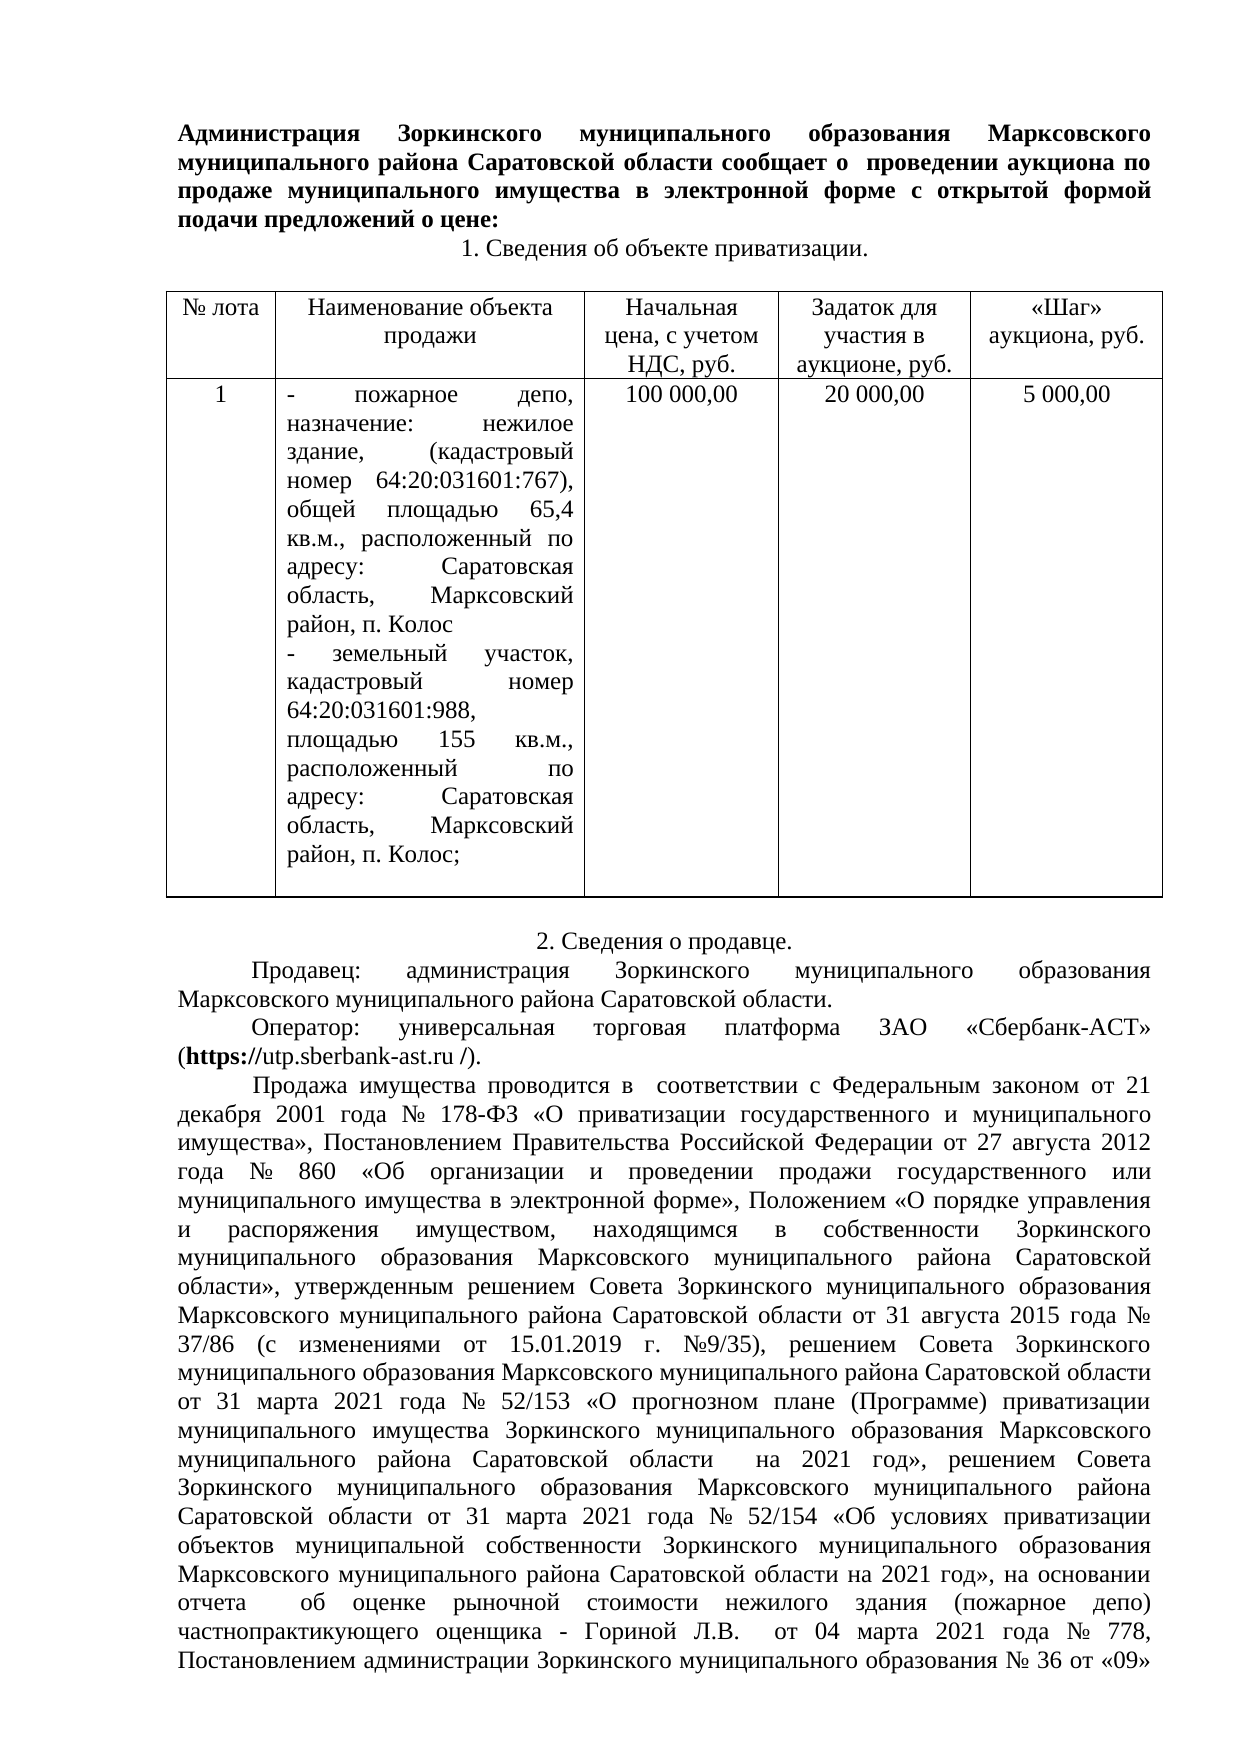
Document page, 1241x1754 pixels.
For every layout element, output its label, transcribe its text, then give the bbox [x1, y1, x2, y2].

text Продавец: администрация Зоркинского муниципального образования Марксовского муниципального района Саратовской области. [177, 955, 1152, 1012]
table_header «Шаг» аукциона, руб. [971, 292, 1162, 378]
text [177, 1070, 1152, 1674]
table_header Задаток для участия в аукционе, руб. [779, 292, 970, 378]
table_header Начальная цена, с учетом НДС, руб. [585, 292, 778, 378]
table_cell 100 000,00 [585, 379, 778, 896]
text Администрация Зоркинского муниципального образования Марксовского муниципального района Саратовской области сообщает о проведении аукциона по продаже муниципального имущества в электронной форме с открытой формой подачи предложений о цене: [177, 118, 1152, 233]
table_cell 5 000,00 [971, 379, 1162, 896]
table_header Наименование объекта продажи [276, 292, 584, 378]
text 2. Сведения о продавце. [177, 926, 1152, 955]
text 1. Сведения об объекте приватизации. [177, 233, 1152, 262]
table_cell 20 000,00 [779, 379, 970, 896]
table_header № лота [167, 292, 275, 378]
table_cell 1 [167, 379, 275, 896]
table_cell - пожарное депо, назначение: нежилое здание, (кадастровый номер 64:20:031601:767), общей площадью 65,4 кв.м., расположенный по адресу: Саратовская область, Марксовский район, п. Колос - земельный участок, кадастровый номер 64:20:031601:988, площадью 155 кв.м., расположенный по адресу: Саратовская область, Марксовский район, п. Колос; [276, 379, 584, 896]
text Оператор: универсальная торговая платформа ЗАО «Сбербанк-АСТ» (https://utp.sberbank-ast.ru /). [177, 1012, 1152, 1070]
